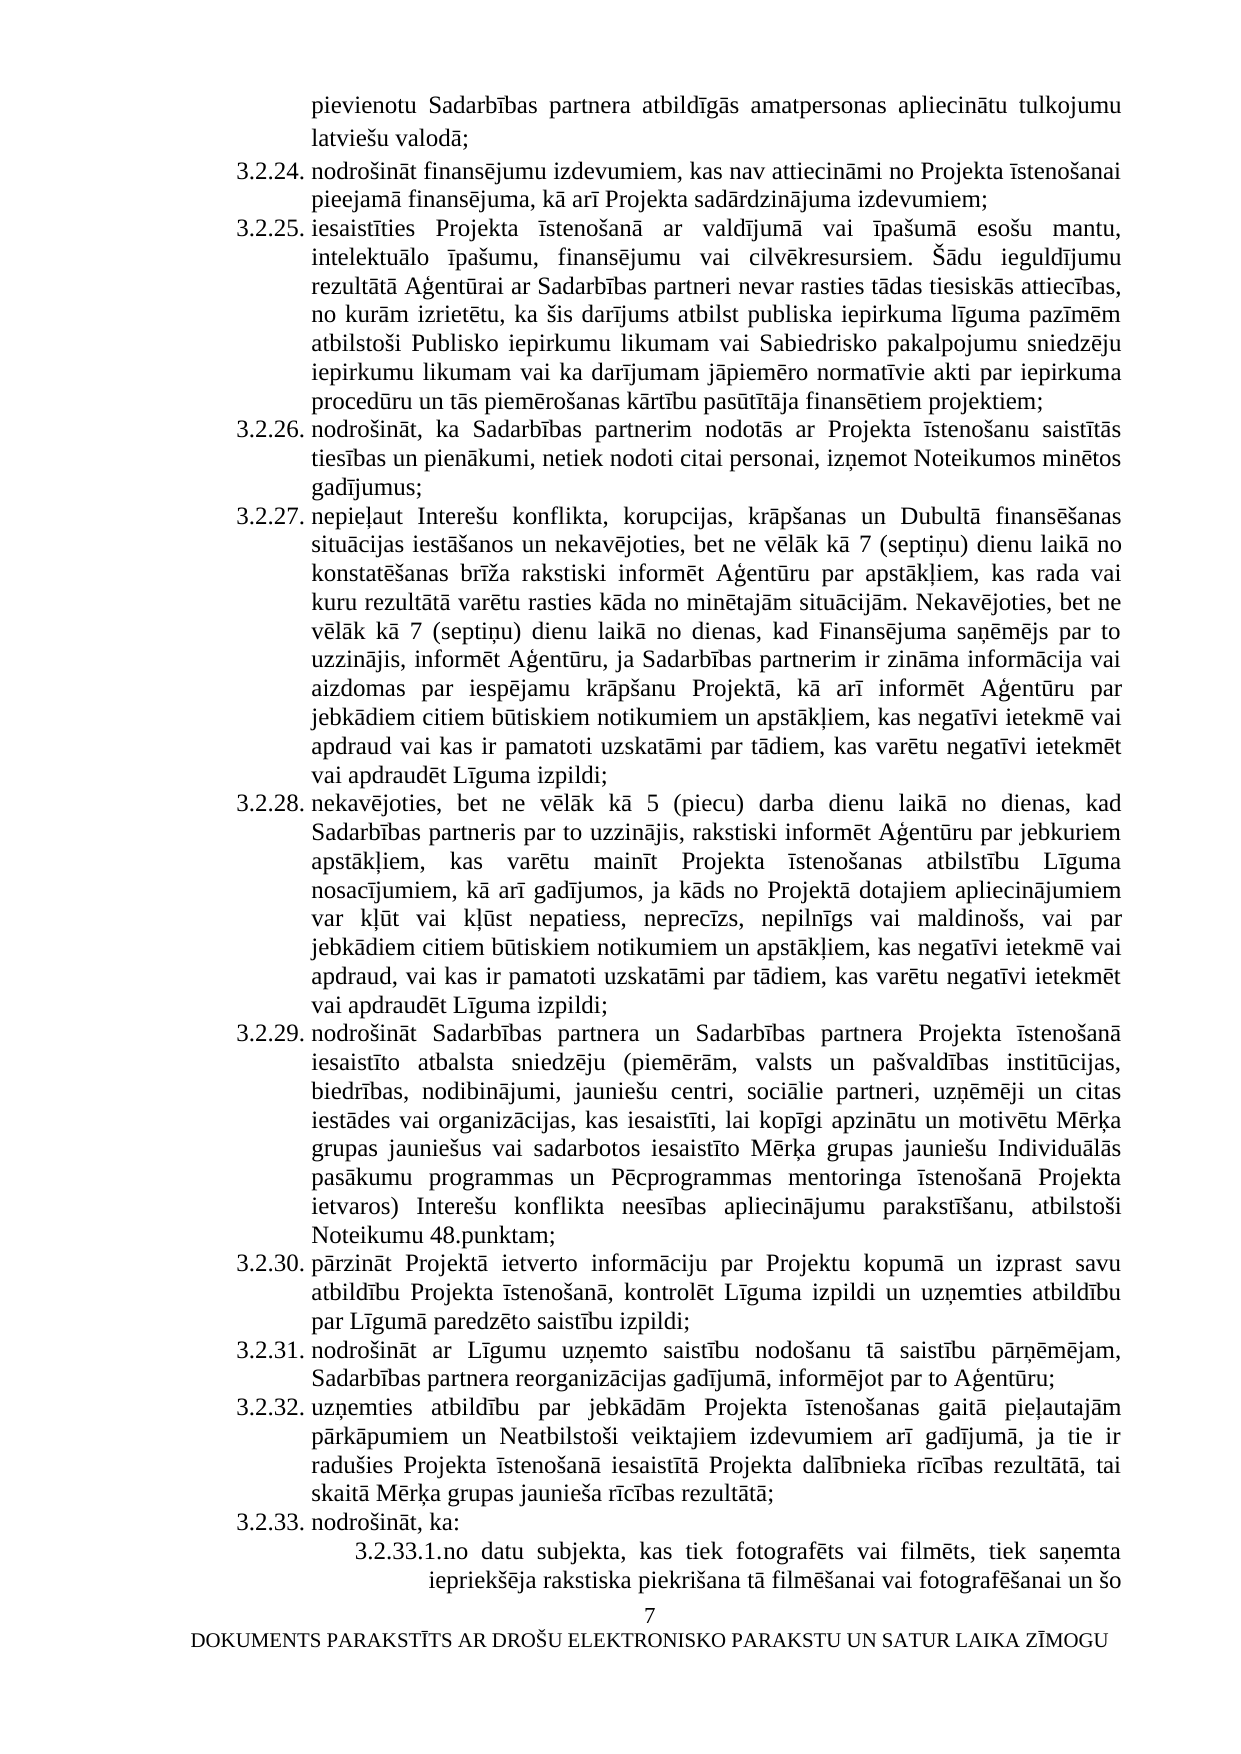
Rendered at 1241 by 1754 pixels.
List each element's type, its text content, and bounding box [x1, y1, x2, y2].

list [236, 90, 1122, 151]
list iesaistīties Projekta īstenošanā ar valdījumā vai īpašumā esošu mantu, intelektuālo īpašumu, finansējumu vai cilvēkresursiem. Šādu ieguldījumu rezultātā Aģentūrai ar Sadarbības partneri nevar rasties tādas tiesiskās attiecības, no kurām izrietētu, ka šis darījums atbilst publiska iepirkuma līguma pazīmēm atbilstoši Publisko iepirkumu likumam vai Sabiedrisko pakalpojumu sniedzēju iepirkumu likumam vai ka darījumam jāpiemēro normatīvie akti par iepirkuma procedūru un tās piemērošanas kārtību pasūtītāja finansētiem projektiem; [236, 213, 1122, 414]
list pārzināt Projektā ietverto informāciju par Projektu kopumā un izprast savu atbildību Projekta īstenošanā, kontrolēt Līguma izpildi un uzņemties atbildību par Līgumā paredzēto saistību izpildi; [236, 1248, 1122, 1335]
list nepieļaut Interešu konflikta, korupcijas, krāpšanas un Dubultā finansēšanas situācijas iestāšanos un nekavējoties, bet ne vēlāk kā 7 (septiņu) dienu laikā no konstatēšanas brīža rakstiski informēt Aģentūru par apstākļiem, kas rada vai kuru rezultātā varētu rasties kāda no minētajām situācijām. Nekavējoties, bet ne vēlāk kā 7 (septiņu) dienu laikā no dienas, kad Finansējuma saņēmējs par to uzzinājis, informēt Aģentūru, ja Sadarbības partnerim ir zināma informācija vai aizdomas par iespējamu krāpšanu Projektā, kā arī informēt Aģentūru par jebkādiem citiem būtiskiem notikumiem un apstākļiem, kas negatīvi ietekmē vai apdraud vai kas ir pamatoti uzskatāmi par tādiem, kas varētu negatīvi ietekmēt vai apdraudēt Līguma izpildi; [236, 501, 1122, 788]
list nodrošināt finansējumu izdevumiem, kas nav attiecināmi no Projekta īstenošanai pieejamā finansējuma, kā arī Projekta sadārdzinājuma izdevumiem; [236, 156, 1122, 213]
list uzņemties atbildību par jebkādām Projekta īstenošanas gaitā pieļautajām pārkāpumiem un Neatbilstoši veiktajiem izdevumiem arī gadījumā, ja tie ir radušies Projekta īstenošanā iesaistītā Projekta dalībnieka rīcības rezultātā, tai skaitā Mērķa grupas jaunieša rīcības rezultātā; [236, 1392, 1122, 1507]
list nodrošināt, ka: [236, 1507, 1122, 1536]
list nodrošināt Sadarbības partnera un Sadarbības partnera Projekta īstenošanā iesaistīto atbalsta sniedzēju (piemērām, valsts un pašvaldības institūcijas, biedrības, nodibinājumi, jauniešu centri, sociālie partneri, uzņēmēji un citas iestādes vai organizācijas, kas iesaistīti, lai kopīgi apzinātu un motivētu Mērķa grupas jauniešus vai sadarbotos iesaistīto Mērķa grupas jauniešu Individuālās pasākumu programmas un Pēcprogrammas mentoringa īstenošanā Projekta ietvaros) Interešu konflikta neesības apliecinājumu parakstīšanu, atbilstoši Noteikumu 48.punktam; [236, 1018, 1122, 1248]
list nodrošināt ar Līgumu uzņemto saistību nodošanu tā saistību pārņēmējam, Sadarbības partnera reorganizācijas gadījumā, informējot par to Aģentūru; [236, 1335, 1122, 1392]
list nekavējoties, bet ne vēlāk kā 5 (piecu) darba dienu laikā no dienas, kad Sadarbības partneris par to uzzinājis, rakstiski informēt Aģentūru par jebkuriem apstākļiem, kas varētu mainīt Projekta īstenošanas atbilstību Līguma nosacījumiem, kā arī gadījumos, ja kāds no Projektā dotajiem apliecinājumiem var kļūt vai kļūst nepatiess, neprecīzs, nepilnīgs vai maldinošs, vai par jebkādiem citiem būtiskiem notikumiem un apstākļiem, kas negatīvi ietekmē vai apdraud, vai kas ir pamatoti uzskatāmi par tādiem, kas varētu negatīvi ietekmēt vai apdraudēt Līguma izpildi; [236, 788, 1122, 1018]
list nodrošināt, ka Sadarbības partnerim nodotās ar Projekta īstenošanu saistītās tiesības un pienākumi, netiek nodoti citai personai, izņemot Noteikumos minētos gadījumus; [236, 414, 1122, 501]
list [354, 1536, 1122, 1593]
